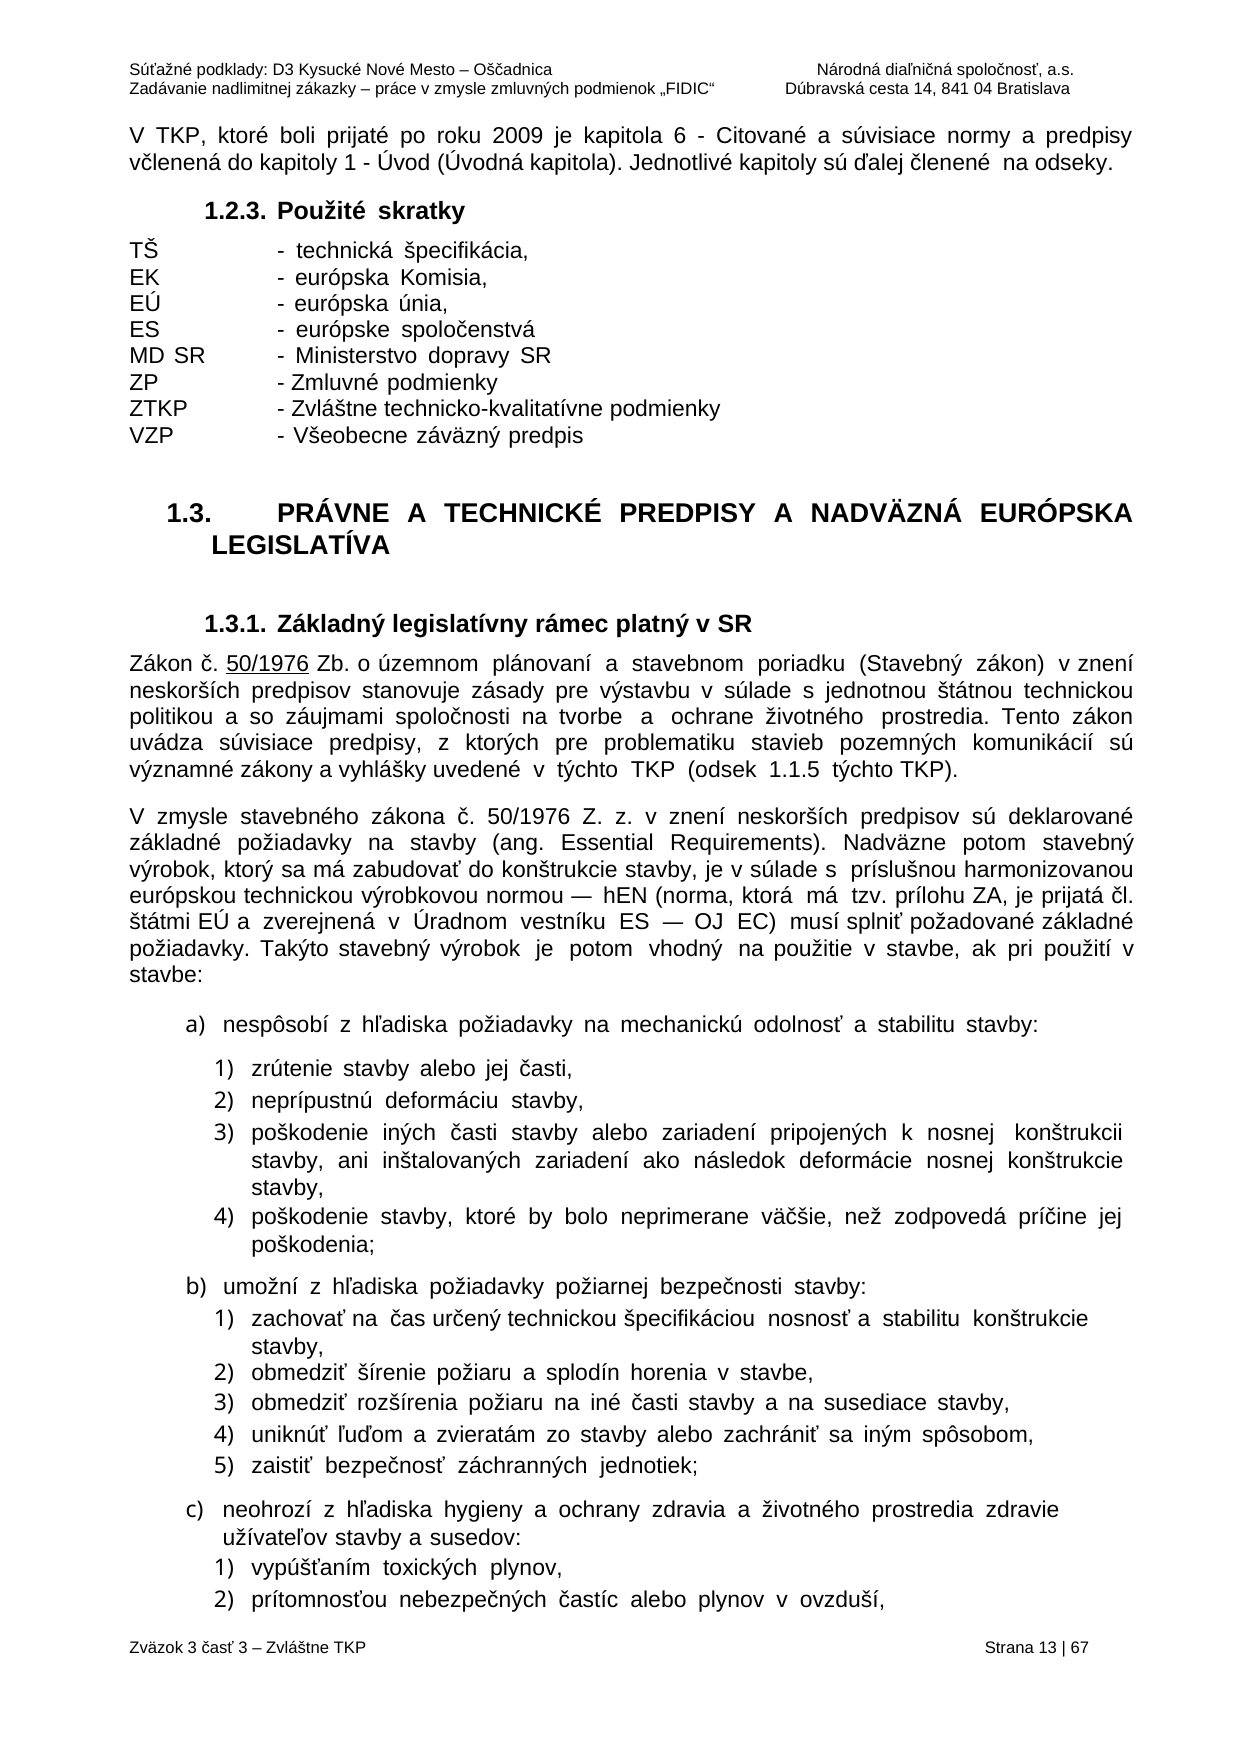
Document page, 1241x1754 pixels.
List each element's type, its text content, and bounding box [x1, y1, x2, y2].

subtitle Základný legislatívny rámec platný v SR [204, 609, 1134, 638]
text ZTKP - Zvláštne technicko-kvalitatívne podmienky [129, 395, 1134, 422]
text TŠ - technická špecifikácia, [129, 237, 1134, 263]
list obmedziť šírenie požiaru a splodín horenia v stavbe, [214, 1360, 1134, 1386]
text EK - európska Komisia, [129, 263, 1134, 290]
text VZP - Všeobecne záväzný predpis [129, 422, 1134, 448]
text Zákon č. 50/1976 Zb. o územnom plánovaní a stavebnom poriadku (Stavebný zákon) v znení neskorších predpisov stanovuje zásady pre výstavbu v súlade s jednotnou štátnou technickou politikou a so záujmami spoločnosti na tvorbe a ochrane životného prostredia. Tento zákon uvádza súvisiace predpisy, z ktorých pre problematiku stavieb pozemných komunikácií sú významné zákony a vyhlášky uvedené v týchto TKP (odsek 1.1.5 týchto TKP). [129, 650, 1134, 782]
list prítomnosťou nebezpečných častíc alebo plynov v ovzduší, [214, 1583, 1134, 1614]
list zaistiť bezpečnosť záchranných jednotiek; [214, 1449, 1134, 1481]
text ES - európske spoločenstvá [129, 316, 1134, 342]
list neprípustnú deformáciu stavby, [213, 1084, 1134, 1115]
list nespôsobí z hľadiska požiadavky na mechanickú odolnosť a stabilitu stavby: [185, 1008, 1134, 1039]
list poškodenie stavby, ktoré by bolo neprimerane väčšie, než zodpovedá príčine jej poškodenia; [214, 1200, 1122, 1258]
text V TKP, ktoré boli prijaté po roku 2009 je kapitola 6 - Citované a súvisiace normy a predpisy včlenená do kapitoly 1 - Úvod (Úvodná kapitola). Jednotlivé kapitoly sú ďalej členené na odseky. [129, 122, 1134, 175]
list vypúšťaním toxických plynov, [214, 1551, 1134, 1582]
subtitle PRÁVNE A TECHNICKÉ PREDPISY A NADVÄZNÁ EURÓPSKA LEGISLATÍVA [166, 497, 1134, 560]
text ZP - Zmluvné podmienky [129, 369, 1134, 395]
list neohrozí z hľadiska hygieny a ochrany zdravia a životného prostredia zdravie užívateľov stavby a susedov: [185, 1493, 1123, 1551]
text MD SR - Ministerstvo dopravy SR [129, 342, 1134, 369]
list zachovať na čas určený technickou špecifikáciou nosnosť a stabilitu konštrukcie stavby, [214, 1302, 1123, 1359]
list obmedziť rozšírenia požiaru na iné časti stavby a na susediace stavby, [214, 1386, 1134, 1417]
list uniknúť ľuďom a zvieratám zo stavby alebo zachrániť sa iným spôsobom, [214, 1418, 1134, 1449]
list umožní z hľadiska požiadavky požiarnej bezpečnosti stavby: [185, 1270, 1134, 1301]
list poškodenie iných časti stavby alebo zariadení pripojených k nosnej konštrukcii stavby, ani inštalovaných zariadení ako následok deformácie nosnej konštrukcie stavby, [214, 1116, 1123, 1200]
subtitle Použité skratky [204, 196, 1134, 224]
text V zmysle stavebného zákona č. 50/1976 Z. z. v znení neskorších predpisov sú deklarované základné požiadavky na stavby (ang. Essential Requirements). Nadväzne potom stavebný výrobok, ktorý sa má zabudovať do konštrukcie stavby, je v súlade s príslušnou harmonizovanou európskou technickou výrobkovou normou – hEN (norma, ktorá má tzv. prílohu ZA, je prijatá čl. štátmi EÚ a zverejnená v Úradnom vestníku ES – OJ EC) musí splniť požadované základné požiadavky. Takýto stavebný výrobok je potom vhodný na použitie v stavbe, ak pri použití v stavbe: [129, 803, 1134, 987]
text EÚ - európska únia, [129, 290, 1134, 316]
list zrútenie stavby alebo jej časti, [213, 1052, 1134, 1083]
